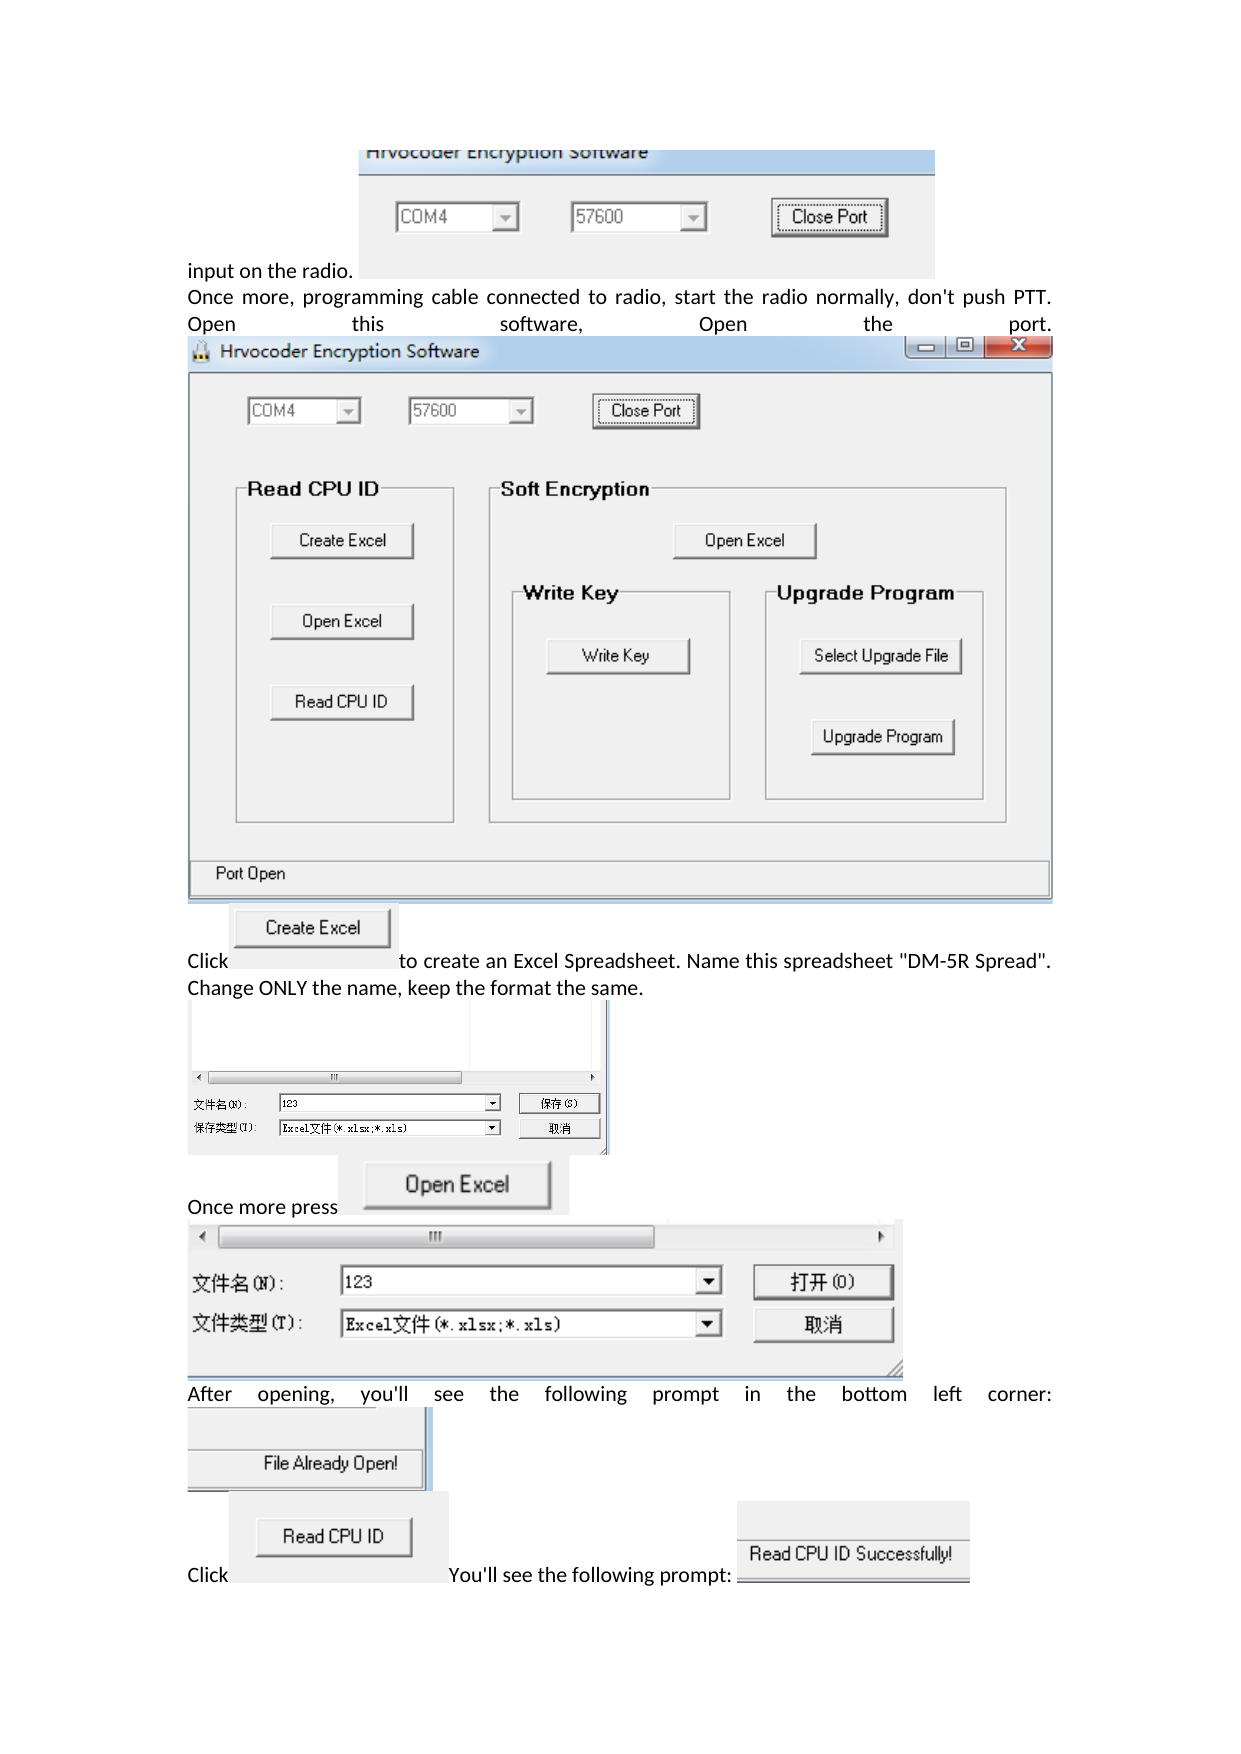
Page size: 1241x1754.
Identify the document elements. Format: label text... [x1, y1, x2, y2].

text ClickYou'll see the following prompt: [187, 1492, 1053, 1588]
text Once more, programming cable connected to radio, start the radio normally, don't push PTT. Open this software, Open the port. [187, 283, 1053, 336]
picture [187, 336, 1053, 969]
text After opening, you'll see the following prompt in the bottom left corner: [187, 1381, 1053, 1492]
picture [187, 1000, 610, 1215]
picture [737, 1501, 970, 1583]
picture [358, 150, 935, 279]
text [187, 150, 1053, 283]
picture [187, 1407, 449, 1583]
text Once more press [187, 1155, 1053, 1220]
text Clickto create an Excel Spreadsheet. Name this spreadsheet "DM-5R Spread". Change ONLY the name, keep the format the same. [187, 904, 1053, 1001]
picture [187, 1219, 904, 1381]
